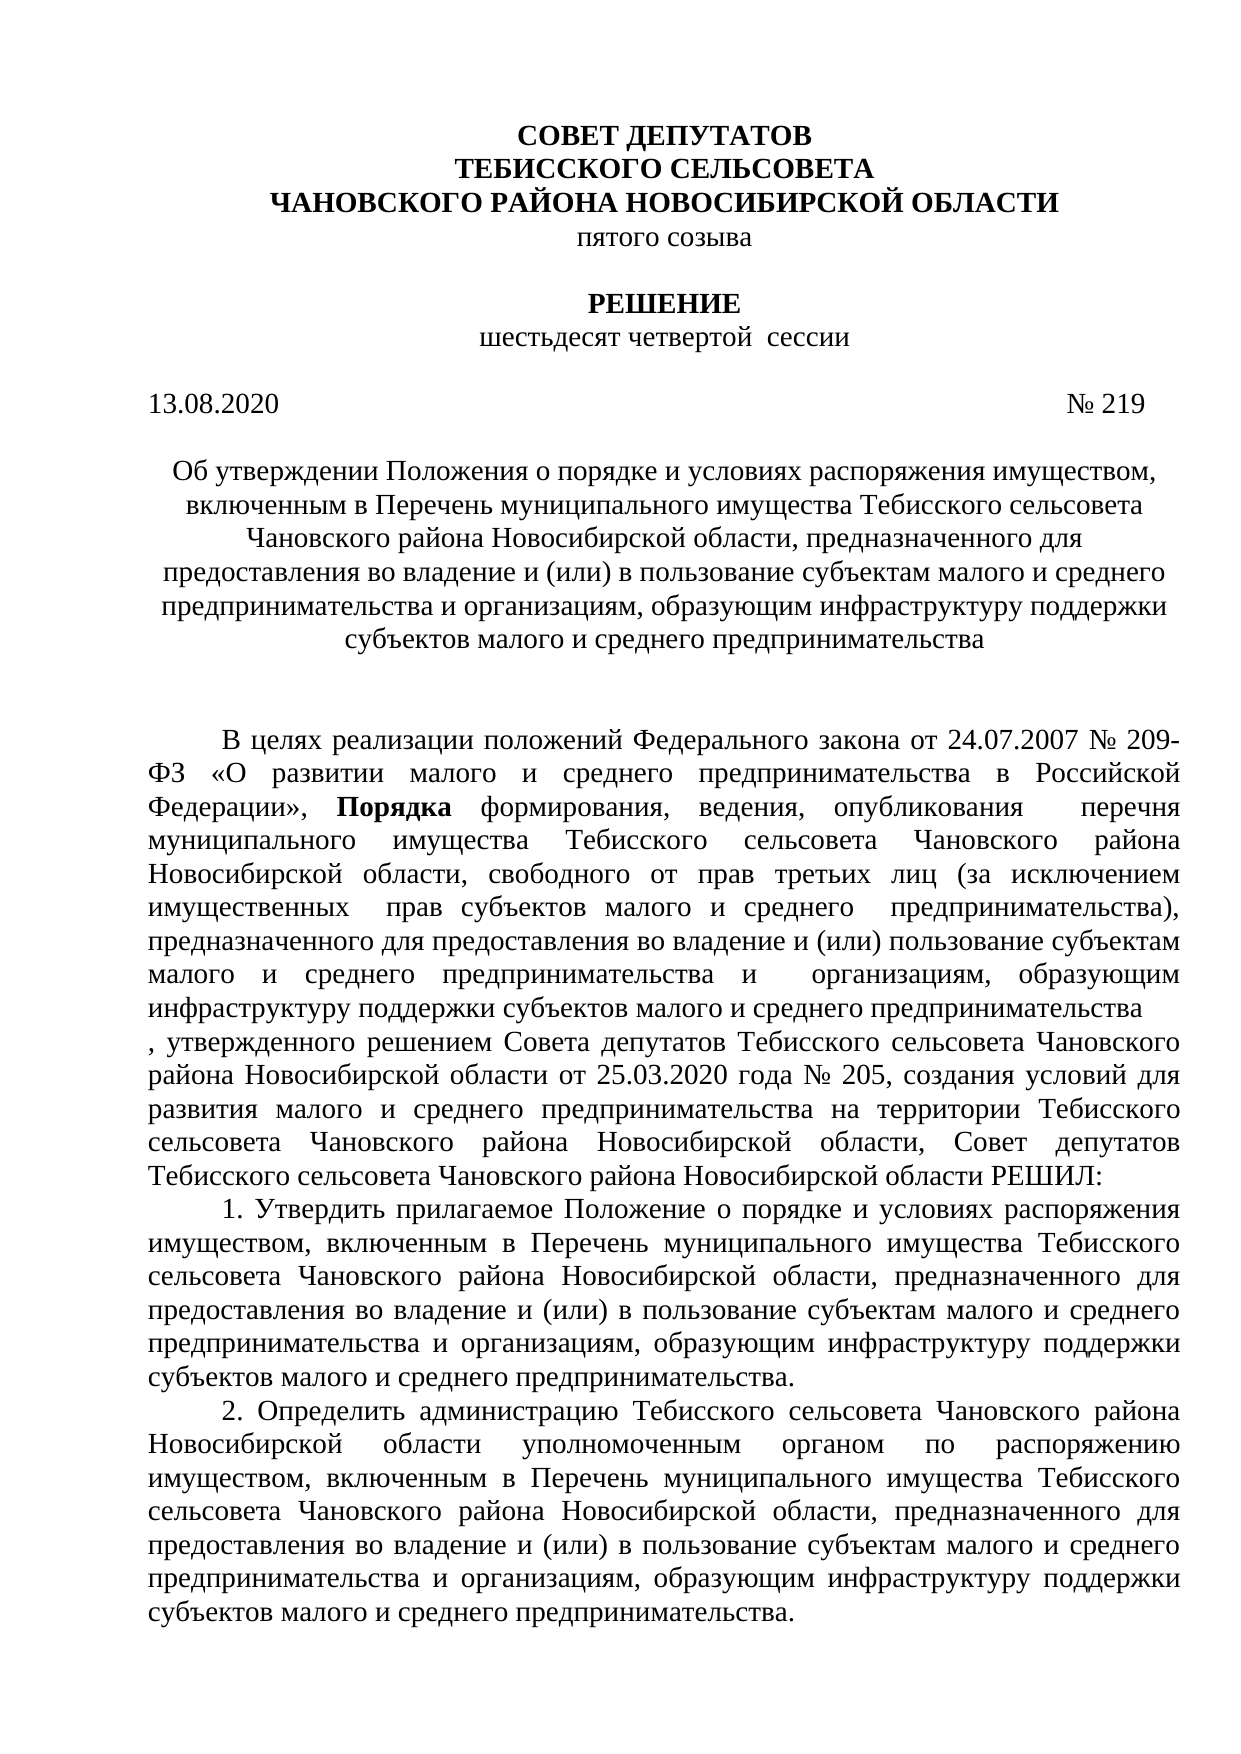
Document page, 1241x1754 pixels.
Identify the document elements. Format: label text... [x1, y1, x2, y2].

text РЕШЕНИЕ [148, 286, 1181, 319]
text 13.08.2020 № 219 [148, 386, 1181, 420]
text пятого созыва [148, 219, 1181, 252]
text шестьдесят четвертой сессии [148, 319, 1181, 353]
text , утвержденного решением Совета депутатов Тебисского сельсовета Чановского района Новосибирской области от 25.03.2020 года № 205, создания условий для развития малого и среднего предпринимательства на территории Тебисского сельсовета Чановского района Новосибирской области, Совет депутатов Тебисского сельсовета Чановского района Новосибирской области РЕШИЛ: [148, 1024, 1181, 1191]
text В целях реализации положений Федерального закона от 24.07.2007 № 209-ФЗ «О развитии малого и среднего предпринимательства в Российской Федерации», Порядка формирования, ведения, опубликования перечня муниципального имущества Тебисского сельсовета Чановского района Новосибирской области, свободного от прав третьих лиц (за исключением имущественных прав субъектов малого и среднего предпринимательства), предназначенного для предоставления во владение и (или) пользование субъектам малого и среднего предпринимательства и организациям, образующим инфраструктуру поддержки субъектов малого и среднего предпринимательства [148, 722, 1181, 1024]
text СОВЕТ ДЕПУТАТОВ [148, 118, 1181, 152]
text ЧАНОВСКОГО РАЙОНА НОВОСИБИРСКОЙ ОБЛАСТИ [148, 185, 1181, 219]
text ТЕБИССКОГО СЕЛЬСОВЕТА [148, 152, 1181, 185]
text Об утверждении Положения о порядке и условиях распоряжения имуществом, включенным в Перечень муниципального имущества Тебисского сельсовета Чановского района Новосибирской области, предназначенного для предоставления во владение и (или) в пользование субъектам малого и среднего предпринимательства и организациям, образующим инфраструктуру поддержки субъектов малого и среднего предпринимательства [148, 453, 1181, 655]
text 1. Утвердить прилагаемое Положение о порядке и условиях распоряжения имуществом, включенным в Перечень муниципального имущества Тебисского сельсовета Чановского района Новосибирской области, предназначенного для предоставления во владение и (или) в пользование субъектам малого и среднего предпринимательства и организациям, образующим инфраструктуру поддержки субъектов малого и среднего предпринимательства. [148, 1191, 1181, 1393]
text 2. Определить администрацию Тебисского сельсовета Чановского района Новосибирской области уполномоченным органом по распоряжению имуществом, включенным в Перечень муниципального имущества Тебисского сельсовета Чановского района Новосибирской области, предназначенного для предоставления во владение и (или) в пользование субъектам малого и среднего предпринимательства и организациям, образующим инфраструктуру поддержки субъектов малого и среднего предпринимательства. [148, 1393, 1181, 1627]
